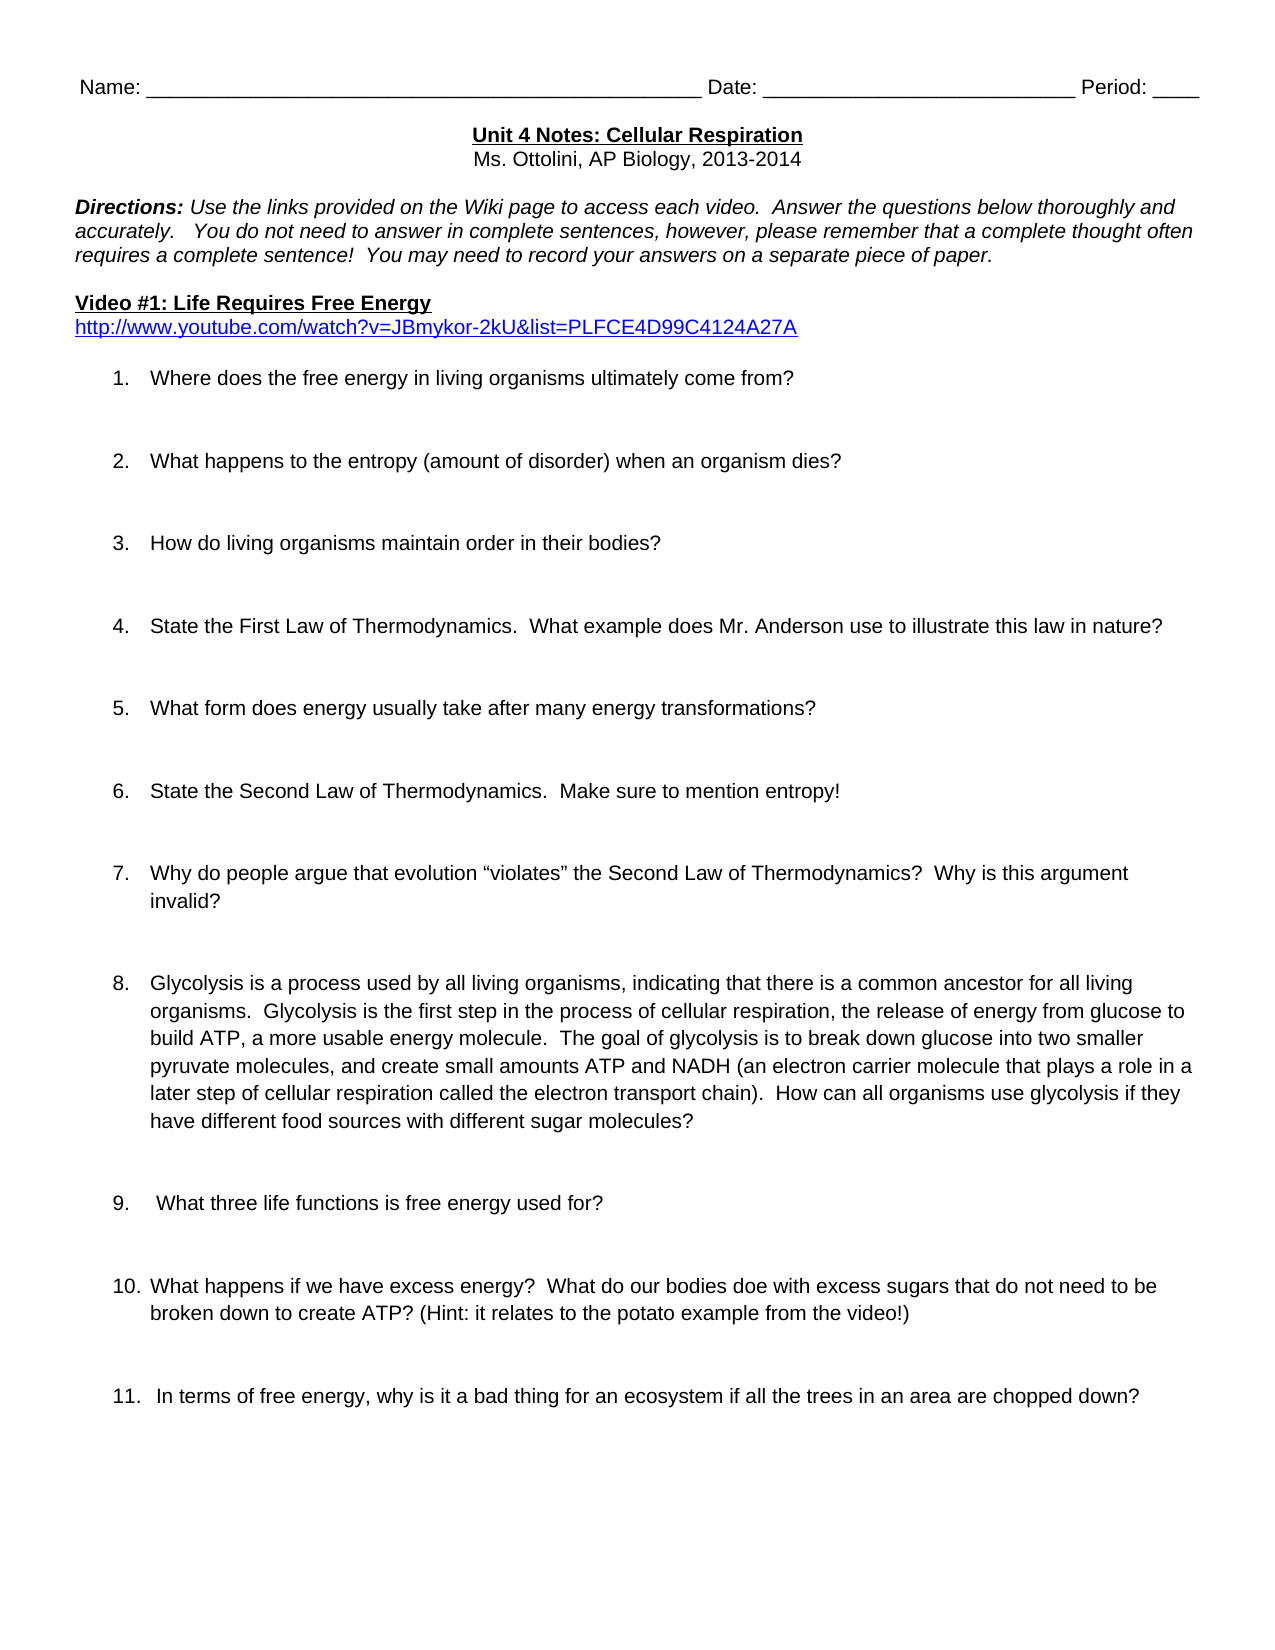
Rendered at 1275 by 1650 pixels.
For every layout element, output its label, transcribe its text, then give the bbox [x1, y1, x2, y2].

list What happens to the entropy (amount of disorder) when an organism dies? [112, 448, 1200, 472]
text Name: ________________________________________________ Date: ___________________________ Period: ____ [75, 75, 1200, 99]
list Where does the free energy in living organisms ultimately come from? [112, 366, 1200, 390]
text Video #1: Life Requires Free Energy [75, 291, 1200, 314]
list Why do people argue that evolution “violates” the Second Law of Thermodynamics? Why is this argument invalid? [112, 861, 1200, 912]
list What happens if we have excess energy? What do our bodies doe with excess sugars that do not need to be broken down to create ATP? (Hint: it relates to the potato example from the video!) [112, 1273, 1200, 1325]
list How do living organisms maintain order in their bodies? [112, 531, 1200, 555]
text Ms. Ottolini, AP Biology, 2013-2014 [75, 147, 1200, 171]
list In terms of free energy, why is it a bad thing for an ecosystem if all the trees in an area are chopped down? [112, 1383, 1200, 1407]
list Glycolysis is a process used by all living organisms, indicating that there is a common ancestor for all living organisms. Glycolysis is the first step in the process of cellular respiration, the release of energy from glucose to build ATP, a more usable energy molecule. The goal of glycolysis is to break down glucose into two smaller pyruvate molecules, and create small amounts ATP and NADH (an electron carrier molecule that plays a role in a later step of cellular respiration called the electron transport chain). How can all organisms use glycolysis if they have different food sources with different sugar molecules? [112, 971, 1200, 1132]
list State the Second Law of Thermodynamics. Make sure to mention entropy! [112, 778, 1200, 802]
text Unit 4 Notes: Cellular Respiration [75, 123, 1200, 147]
text Directions: Use the links provided on the Wiki page to access each video. Answer the questions below thoroughly and accurately. You do not need to answer in complete sentences, however, please remember that a complete thought often requires a complete sentence! You may need to record your answers on a separate piece of paper. [75, 195, 1200, 267]
list What form does energy usually take after many energy transformations? [112, 696, 1200, 720]
list State the First Law of Thermodynamics. What example does Mr. Anderson use to illustrate this law in nature? [112, 613, 1200, 637]
list What three life functions is free energy used for? [112, 1191, 1200, 1215]
text http://www.youtube.com/watch?v=JBmykor-2kU&list=PLFCE4D99C4124A27A [75, 314, 1200, 338]
